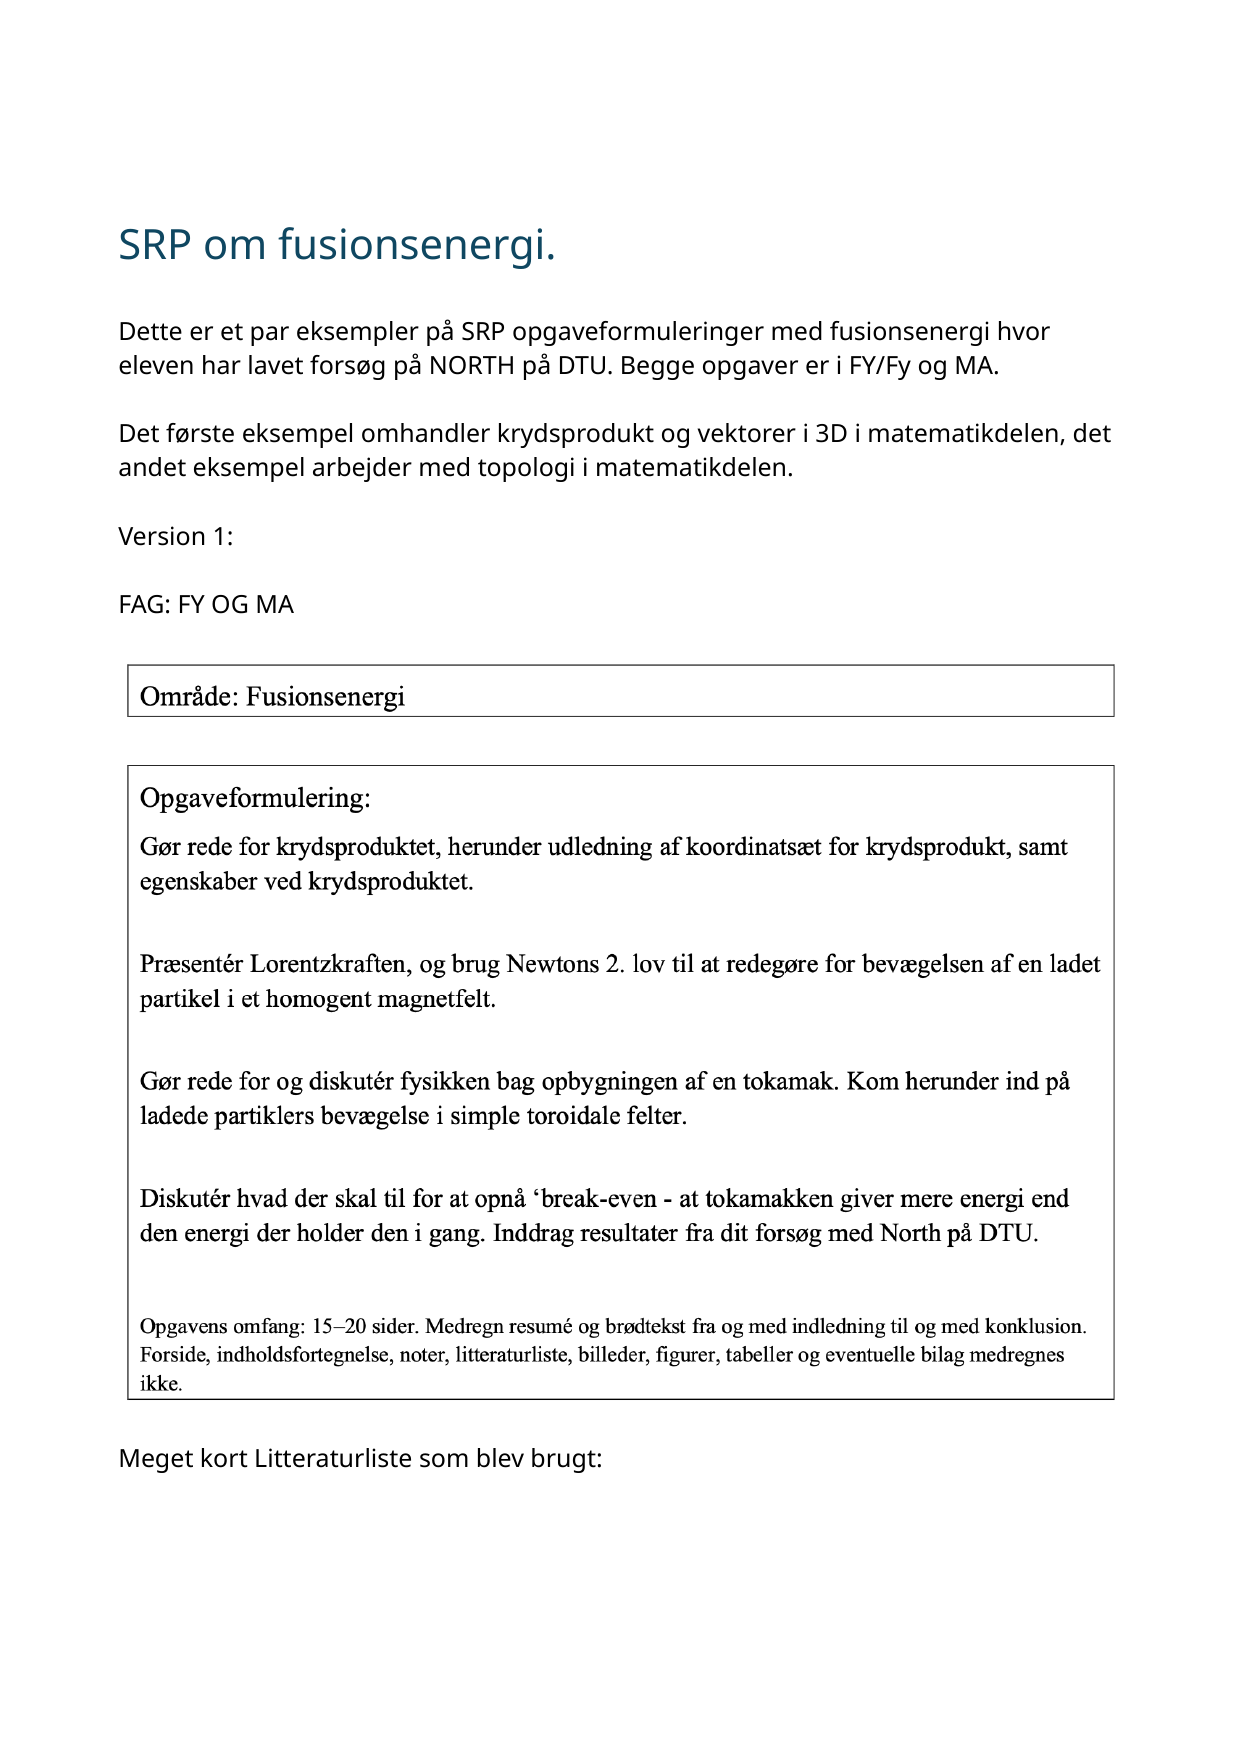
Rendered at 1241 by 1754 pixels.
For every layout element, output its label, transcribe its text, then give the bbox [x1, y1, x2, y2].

text FAG: FY OG MA [118, 586, 1122, 620]
subtitle SRP om fusionsenergi. [118, 215, 1122, 271]
text Meget kort Litteraturliste som blev brugt: [118, 1441, 1122, 1475]
text Dette er et par eksempler på SRP opgaveformuleringer med fusionsenergi hvor eleven har lavet forsøg på NORTH på DTU. Begge opgaver er i FY/Fy og MA. [118, 314, 1122, 382]
picture [118, 654, 1123, 1407]
text Version 1: [118, 518, 1122, 552]
text Det første eksempel omhandler krydsprodukt og vektorer i 3D i matematikdelen, det andet eksempel arbejder med topologi i matematikdelen. [118, 416, 1122, 484]
